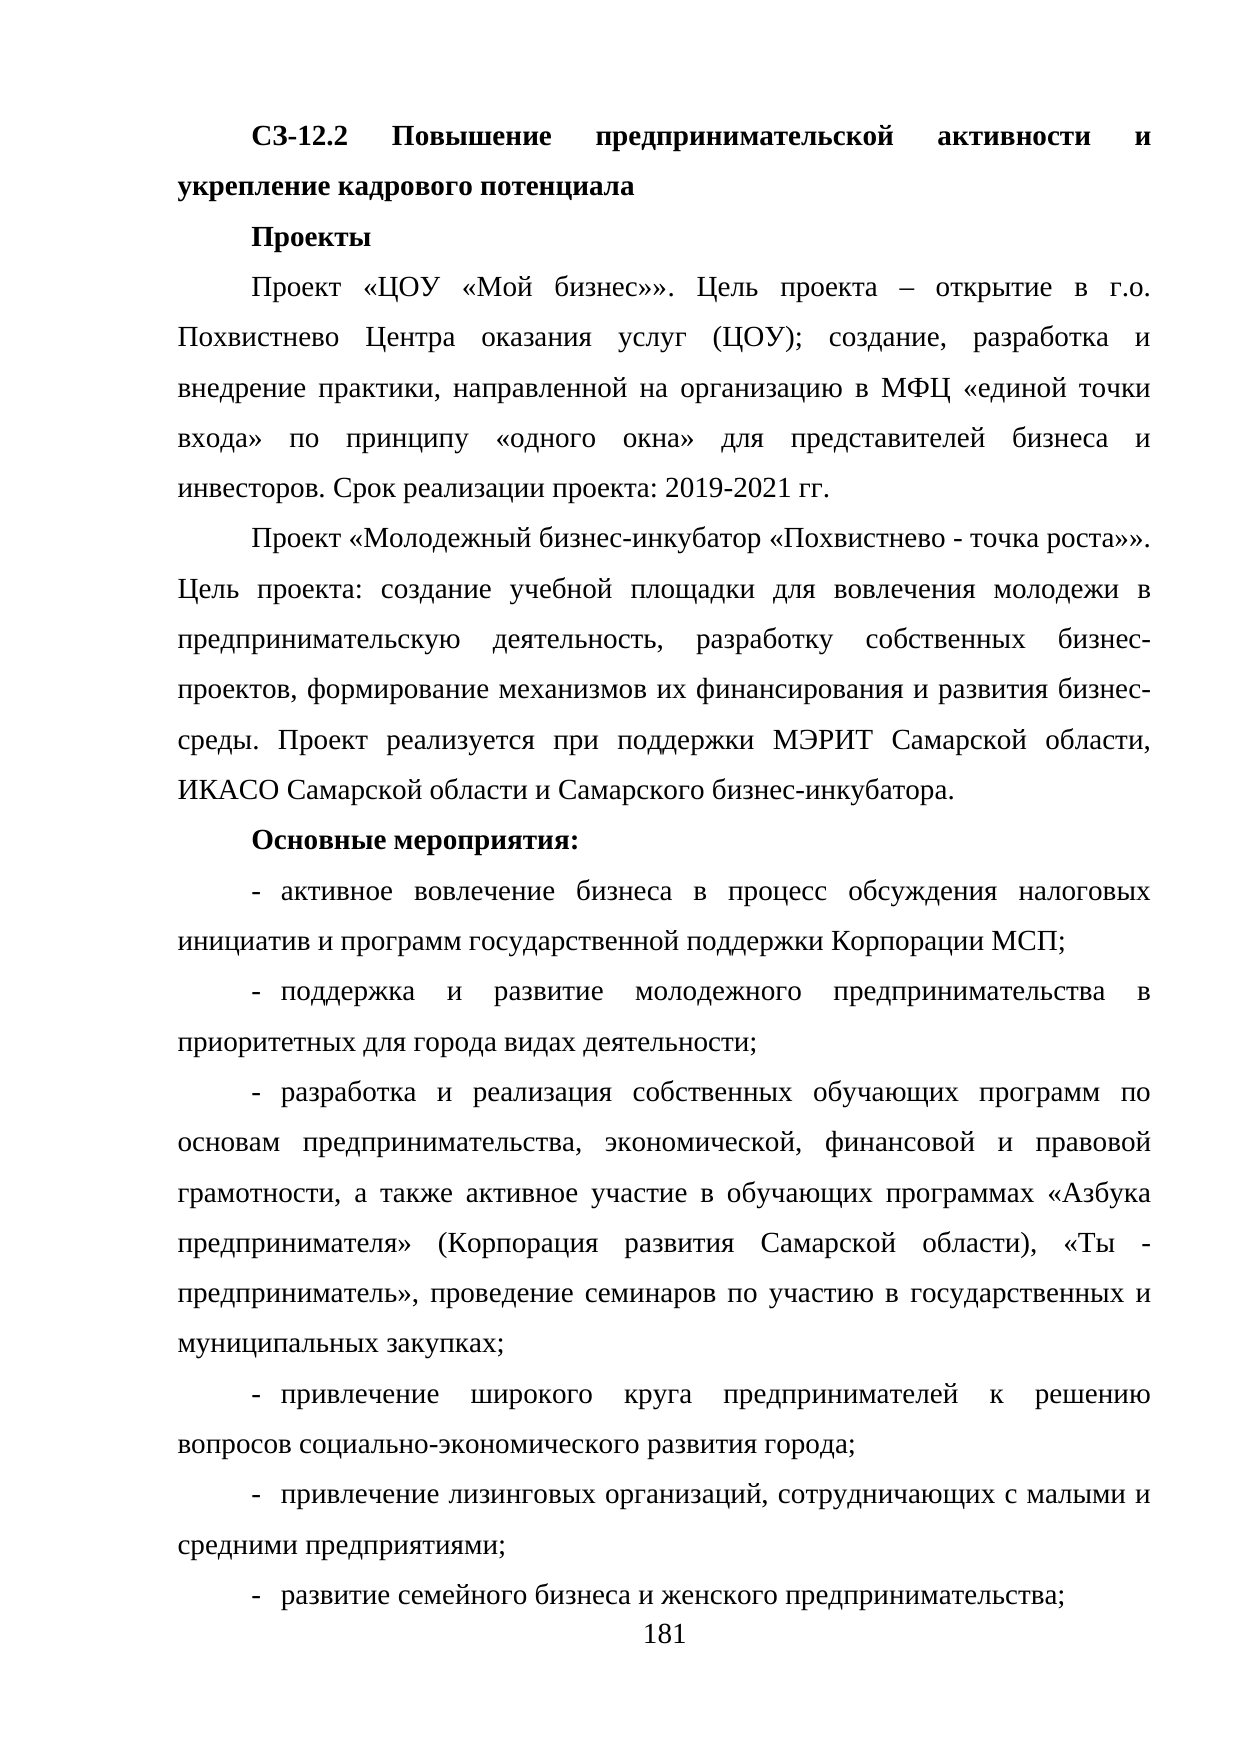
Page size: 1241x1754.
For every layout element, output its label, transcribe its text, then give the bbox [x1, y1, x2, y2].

list привлечение широкого круга предпринимателей к решению вопросов социально-экономического развития города; [177, 1376, 1152, 1460]
list активное вовлечение бизнеса в процесс обсуждения налоговых инициатив и программ государственной поддержки Корпорации МСП; [177, 873, 1152, 957]
text Проекты [177, 219, 1152, 252]
text Проект «Молодежный бизнес-инкубатор «Похвистнево - точка роста»». Цель проекта: создание учебной площадки для вовлечения молодежи в предпринимательскую деятельность, разработку собственных бизнес-проектов, формирование механизмов их финансирования и развития бизнес-среды. Проект реализуется при поддержки МЭРИТ Самарской области, ИКАСО Самарской области и Самарского бизнес-инкубатора. [177, 521, 1152, 806]
list привлечение лизинговых организаций, сотрудничающих с малыми и средними предприятиями; [177, 1477, 1152, 1560]
list разработка и реализация собственных обучающих программ по основам предпринимательства, экономической, финансовой и правовой грамотности, а также активное участие в обучающих программах «Азбука предпринимателя» (Корпорация развития Самарской области), «Ты - предприниматель», проведение семинаров по участию в государственных и муниципальных закупках; [177, 1074, 1152, 1359]
list развитие семейного бизнеса и женского предпринимательства; [177, 1577, 1152, 1611]
list поддержка и развитие молодежного предпринимательства в приоритетных для города видах деятельности; [177, 973, 1152, 1057]
text Основные мероприятия: [251, 822, 1152, 856]
text Проект «ЦОУ «Мой бизнес»». Цель проекта – открытие в г.о. Похвистнево Центра оказания услуг (ЦОУ); создание, разработка и внедрение практики, направленной на организацию в МФЦ «единой точки входа» по принципу «одного окна» для представителей бизнеса и инвесторов. Срок реализации проекта: 2019-2021 гг. [177, 269, 1152, 504]
text СЗ-12.2 Повышение предпринимательской активности и укрепление кадрового потенциала [177, 118, 1152, 202]
